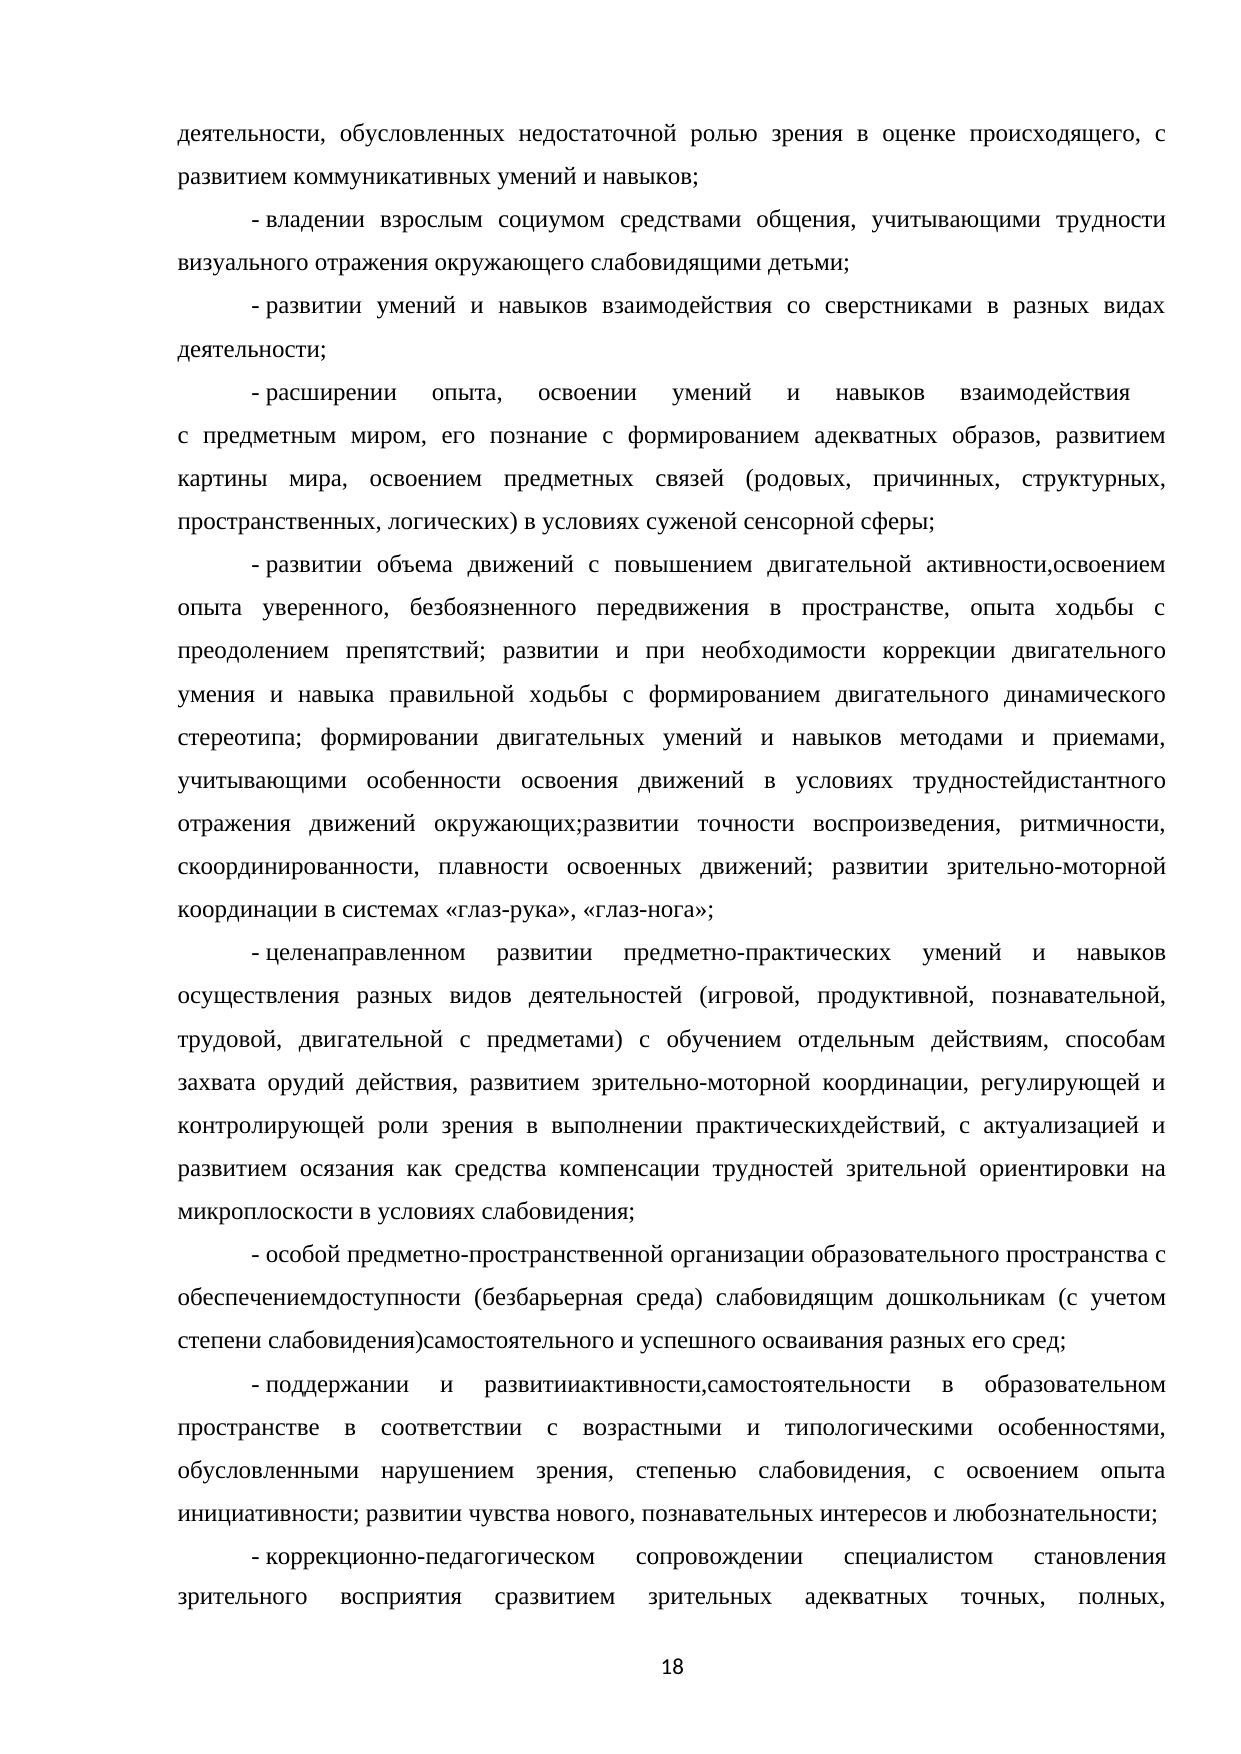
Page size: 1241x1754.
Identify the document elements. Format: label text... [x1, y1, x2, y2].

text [177, 118, 1167, 190]
text - владении взрослым социумом средствами общения, учитывающими трудности визуального отражения окружающего слабовидящими детьми; [177, 204, 1167, 276]
text - целенаправленном развитии предметно-практических умений и навыков осуществления разных видов деятельностей (игровой, продуктивной, познавательной, трудовой, двигательной с предметами) с обучением отдельным действиям, способам захвата орудий действия, развитием зрительно-моторной координации, регулирующей и контролирующей роли зрения в выполнении практическихдействий, с актуализацией и развитием осязания как средства компенсации трудностей зрительной ориентировки на микроплоскости в условиях слабовидения; [177, 937, 1167, 1225]
text - расширении опыта, освоении умений и навыков взаимодействия с предметным миром, его познание c формированием адекватных образов, развитием картины мира, освоением предметных связей (родовых, причинных, структурных, пространственных, логических) в условиях суженой сенсорной сферы; [177, 377, 1167, 535]
text - развитии умений и навыков взаимодействия со сверстниками в разных видах деятельности; [177, 291, 1167, 362]
text - особой предметно-пространственной организации образовательного пространства с обеспечениемдоступности (безбарьерная среда) слабовидящим дошкольникам (с учетом степени слабовидения)самостоятельного и успешного осваивания разных его сред; [177, 1239, 1167, 1354]
text - развитии объема движений с повышением двигательной активности,освоением опыта уверенного, безбоязненного передвижения в пространстве, опыта ходьбы с преодолением препятствий; развитии и при необходимости коррекции двигательного умения и навыка правильной ходьбы с формированием двигательного динамического стереотипа; формировании двигательных умений и навыков методами и приемами, учитывающими особенности освоения движений в условиях трудностейдистантного отражения движений окружающих;развитии точности воспроизведения, ритмичности, скоординированности, плавности освоенных движений; развитии зрительно-моторной координации в системах «глаз-рука», «глаз-нога»; [177, 549, 1167, 923]
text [177, 1541, 1167, 1610]
text - поддержании и развитииактивности,самостоятельности в образовательном пространстве в соответствии с возрастными и типологическими особенностями, обусловленными нарушением зрения, степенью слабовидения, с освоением опыта инициативности; развитии чувства нового, познавательных интересов и любознательности; [177, 1369, 1167, 1527]
